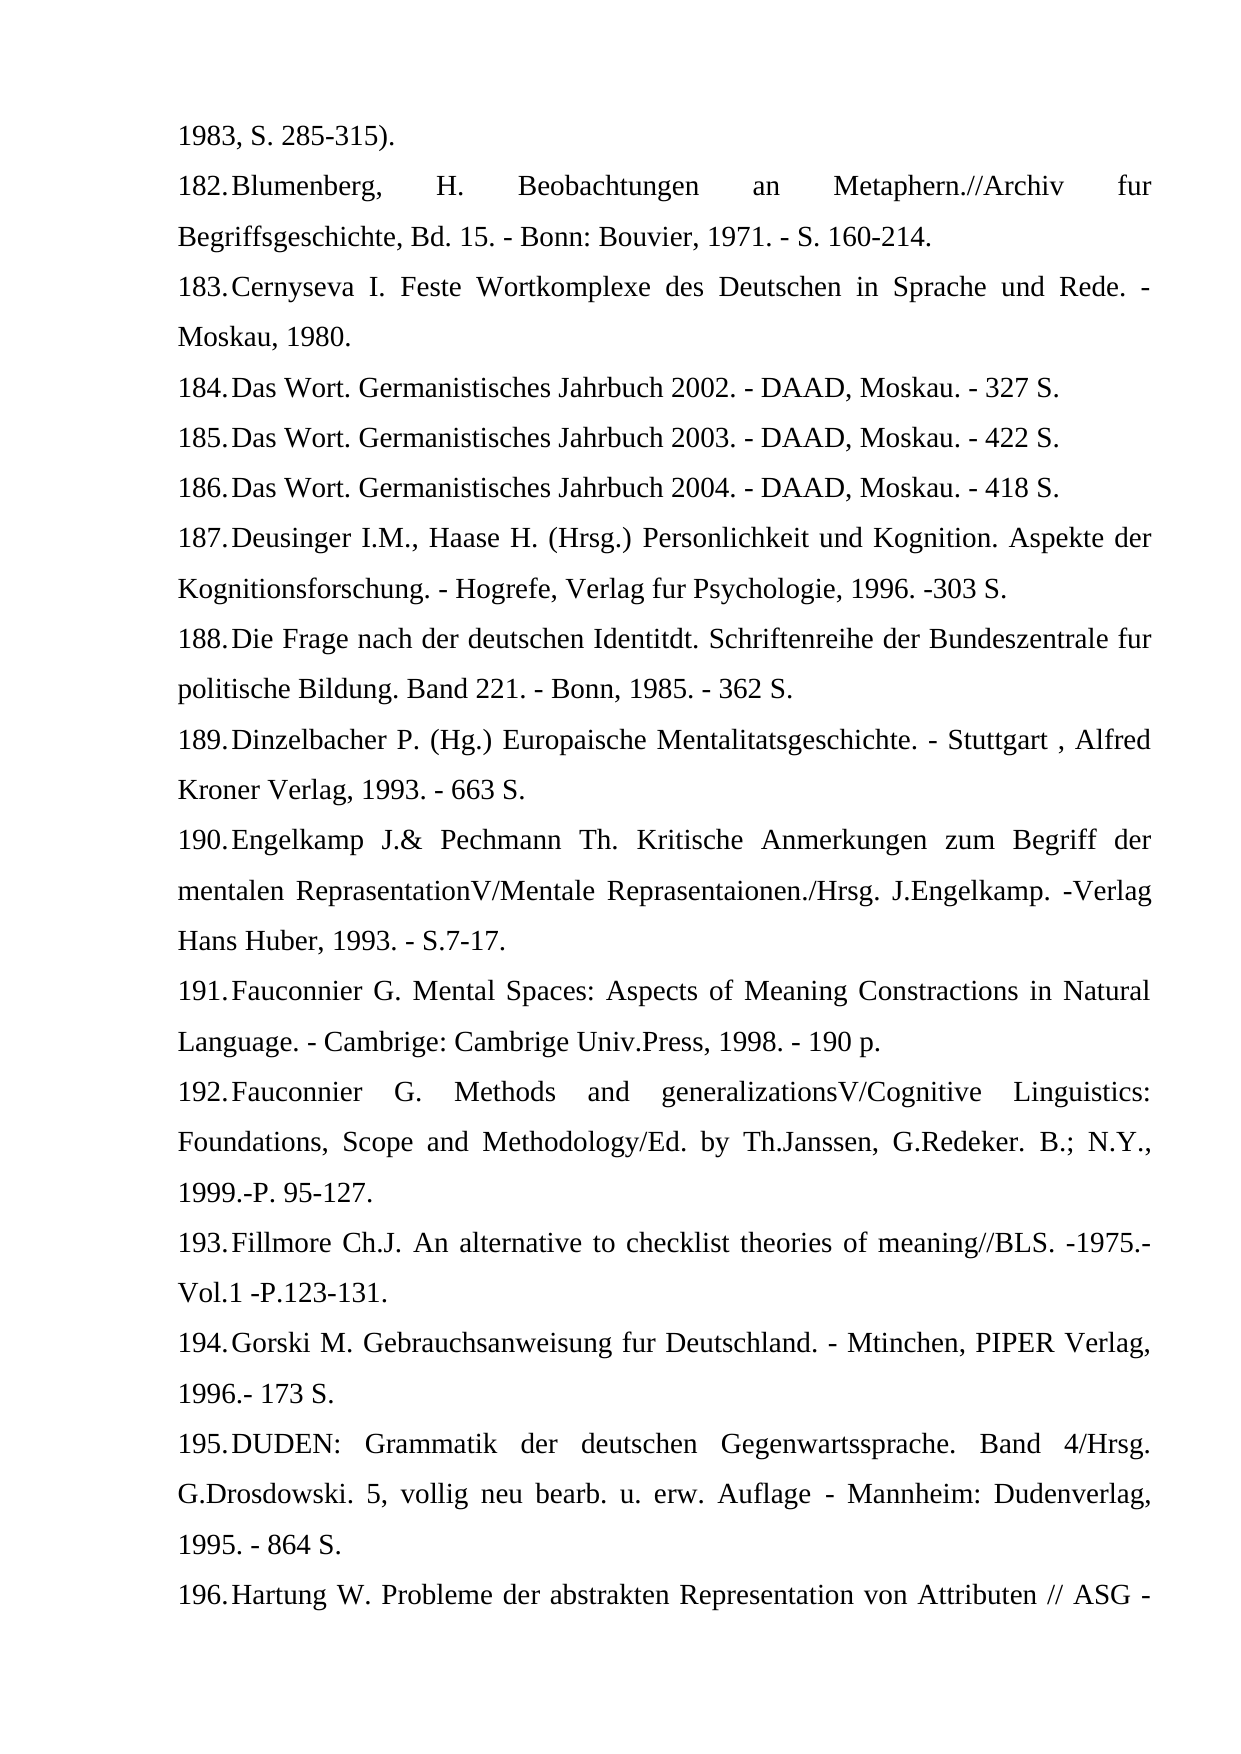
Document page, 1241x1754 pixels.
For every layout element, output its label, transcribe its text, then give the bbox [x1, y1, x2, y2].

list Gorski M. Gebrauchsanweisung fur Deutschland. - Mtinchen, PIPER Verlag, 1996.- 173 S. [177, 1326, 1152, 1409]
list Fauconnier G. Methods and generalizationsV/Cognitive Linguistics: Foundations, Scope and Methodology/Ed. by Th.Janssen, G.Redeker. В.; N.Y., 1999.-P. 95-127. [177, 1074, 1152, 1208]
list Fauconnier G. Mental Spaces: Aspects of Meaning Constractions in Natural Language. - Cambrige: Cambrige Univ.Press, 1998. - 190 p. [177, 973, 1152, 1057]
list Die Frage nach der deutschen Identitdt. Schriftenreihe der Bundeszentrale fur politische Bildung. Band 221. - Bonn, 1985. - 362 S. [177, 621, 1152, 705]
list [177, 1577, 1152, 1611]
list Das Wort. Germanistisches Jahrbuch 2004. - DAAD, Moskau. - 418 S. [177, 470, 1152, 504]
list Deusinger I.M., Haase H. (Hrsg.) Personlichkeit und Kognition. Aspekte der Kognitionsforschung. - Hogrefe, Verlag fur Psychologie, 1996. -303 S. [177, 521, 1152, 604]
list Das Wort. Germanistisches Jahrbuch 2002. - DAAD, Moskau. - 327 S. [177, 370, 1152, 403]
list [177, 118, 1152, 152]
list Dinzelbacher P. (Hg.) Europaische Mentalitatsgeschichte. - Stuttgart , Alfred Kroner Verlag, 1993. - 663 S. [177, 722, 1152, 806]
list DUDEN: Grammatik der deutschen Gegenwartssprache. Band 4/Hrsg. G.Drosdowski. 5, vollig neu bearb. u. erw. Auflage - Mannheim: Dudenverlag, 1995. - 864 S. [177, 1426, 1152, 1560]
list Blumenberg, H. Beobachtungen an Metaphern.//Archiv fur Begriffsgeschichte, Bd. 15. - Bonn: Bouvier, 1971. - S. 160-214. [177, 168, 1152, 252]
list Das Wort. Germanistisches Jahrbuch 2003. - DAAD, Moskau. - 422 S. [177, 420, 1152, 453]
list Fillmore Ch.J. An alternative to checklist theories of meaning//BLS. -1975.-Vol.1 -P.123-131. [177, 1225, 1152, 1309]
list Engelkamp J.& Pechmann Th. Kritische Anmerkungen zum Begriff der mentalen ReprasentationV/Mentale Reprasentaionen./Hrsg. J.Engelkamp. -Verlag Hans Huber, 1993. - S.7-17. [177, 822, 1152, 957]
list Cernyseva I. Feste Wortkomplexe des Deutschen in Sprache und Rede. -Moskau, 1980. [177, 269, 1152, 353]
